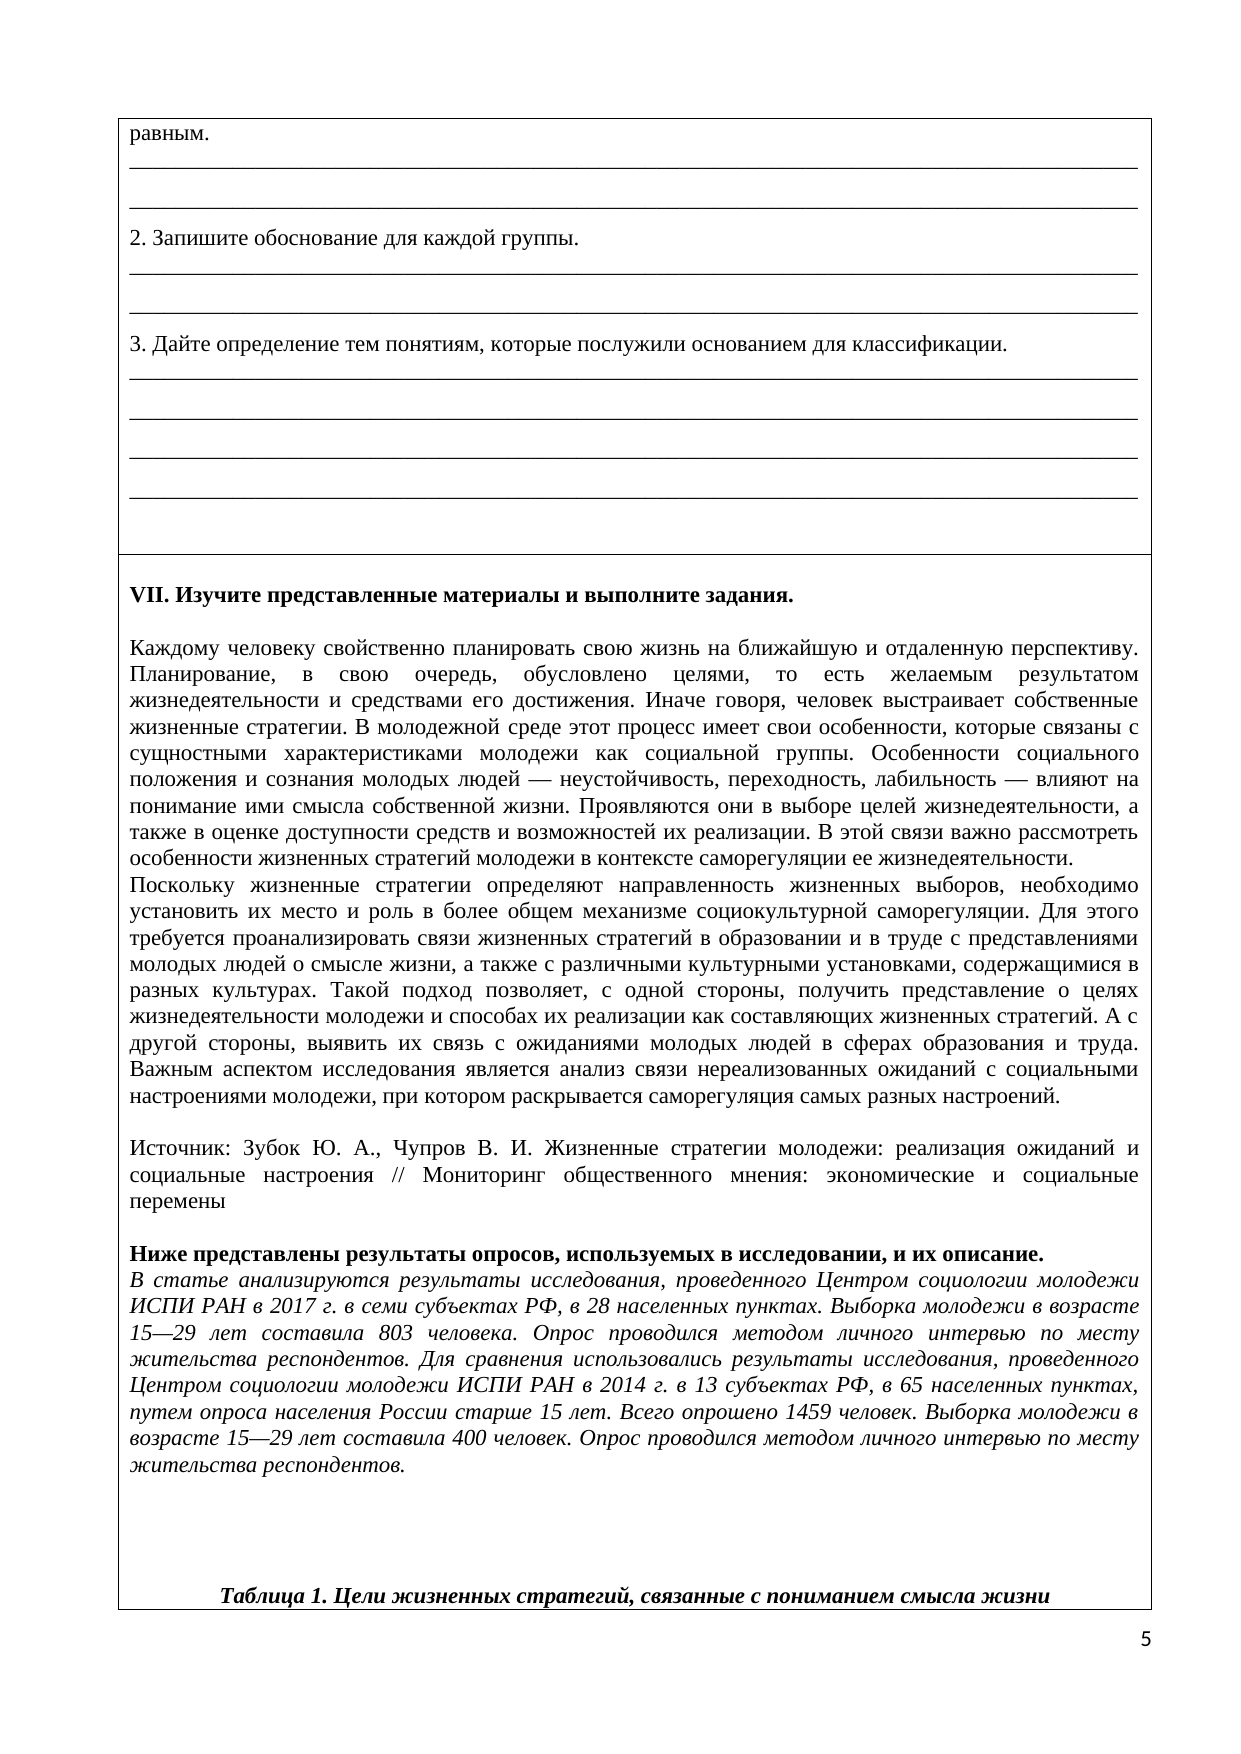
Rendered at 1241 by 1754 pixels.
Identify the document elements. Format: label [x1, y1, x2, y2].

table_cell [119, 555, 1151, 1609]
table_cell [119, 119, 1151, 553]
